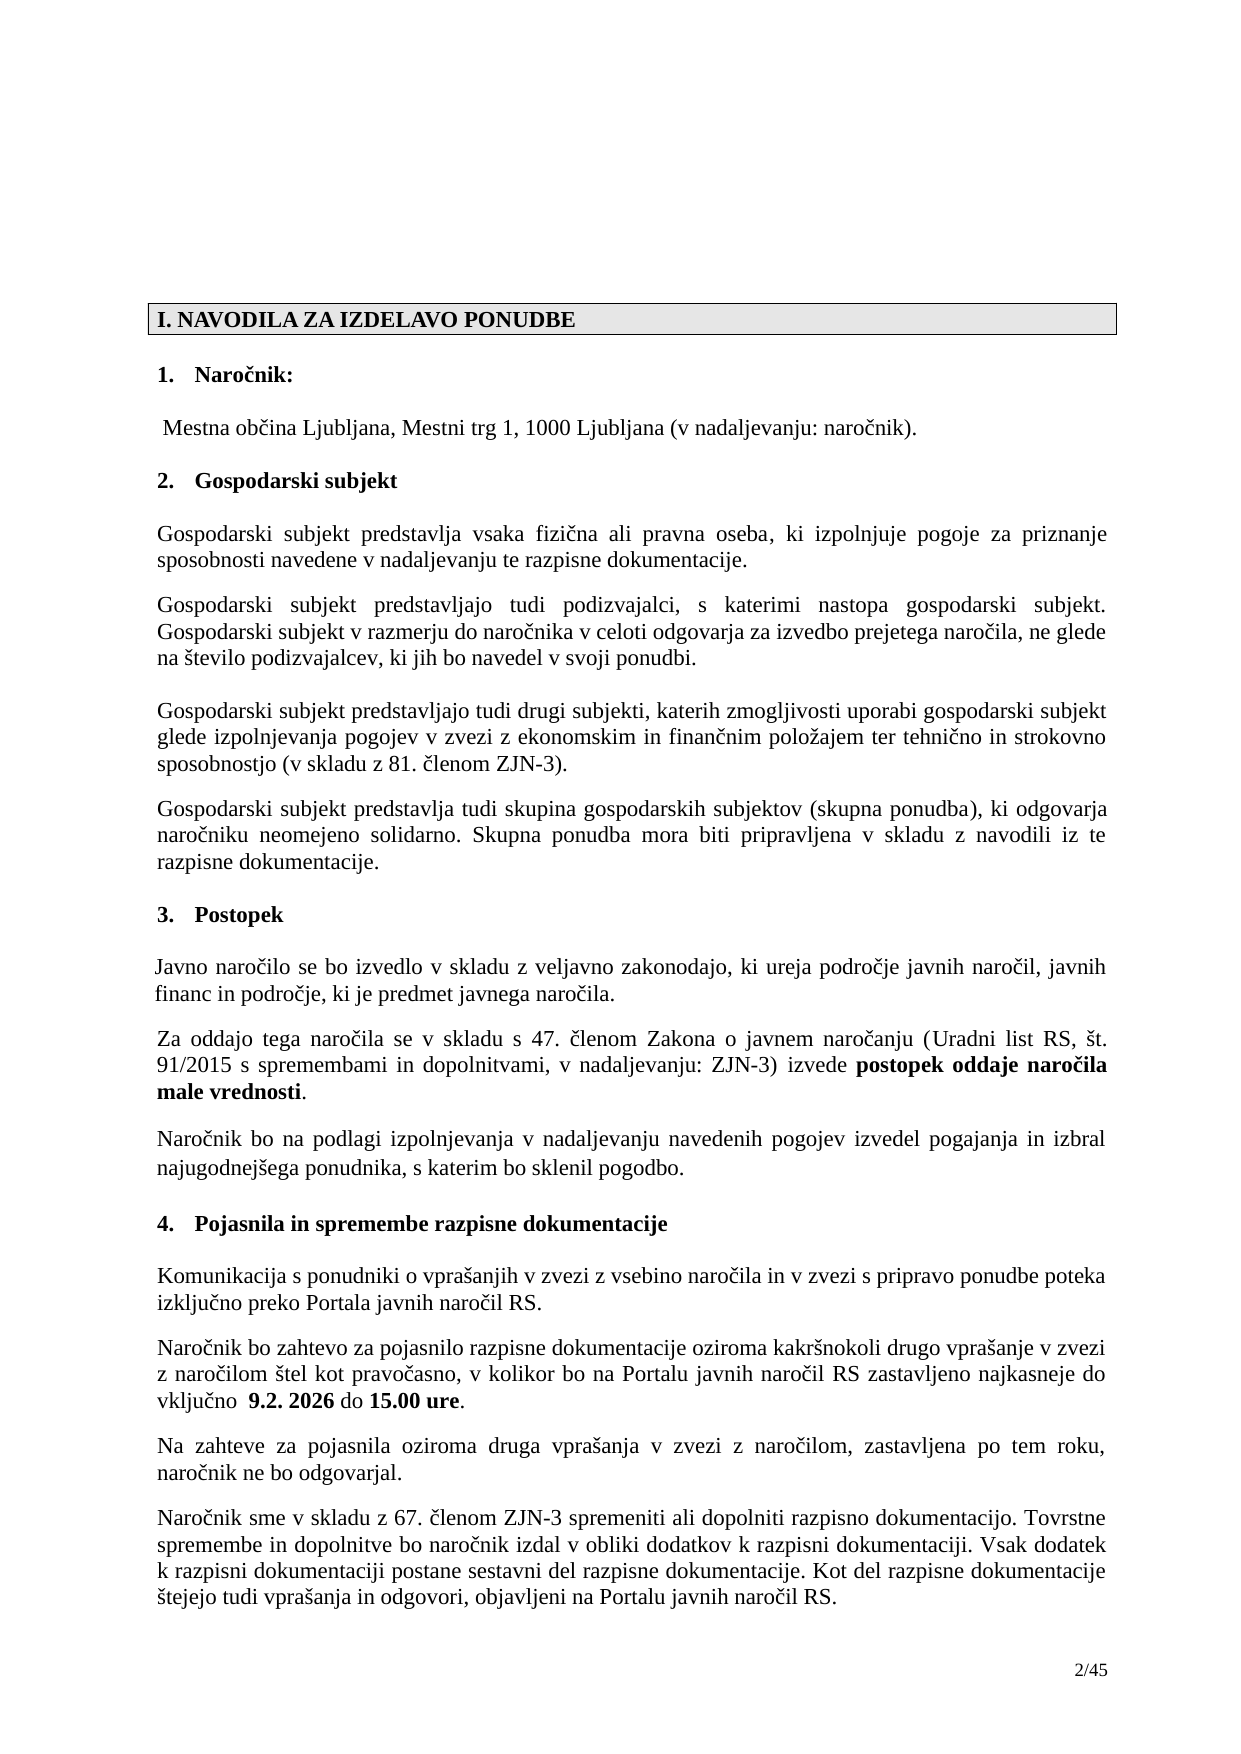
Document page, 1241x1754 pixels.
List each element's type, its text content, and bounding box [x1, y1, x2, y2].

text Gospodarski subjekt predstavljajo tudi podizvajalci, s katerimi nastopa gospodarski subjekt. Gospodarski subjekt v razmerju do naročnika v celoti odgovarja za izvedbo prejetega naročila, ne glede na število podizvajalcev, ki jih bo navedel v svoji ponudbi. [157, 592, 1107, 671]
text Na zahteve za pojasnila oziroma druga vprašanja v zvezi z naročilom, zastavljena po tem roku, naročnik ne bo odgovarjal. [157, 1432, 1107, 1485]
text Gospodarski subjekt predstavlja vsaka fizična ali pravna oseba, ki izpolnjuje pogoje za priznanje sposobnosti navedene v nadaljevanju te razpisne dokumentacije. [157, 520, 1107, 572]
list Mestna občina Ljubljana, Mestni trg 1, 1000 Ljubljana (v nadaljevanju: naročnik). [162, 414, 1107, 441]
list Gospodarski subjekt [157, 467, 1107, 493]
list Javno naročilo se bo izvedlo v skladu z veljavno zakonodajo, ki ureja področje javnih naročil, javnih financ in področje, ki je predmet javnega naročila. [154, 953, 1107, 1006]
list Postopek [157, 901, 1107, 927]
text Naročnik sme v skladu z 67. členom ZJN-3 spremeniti ali dopolniti razpisno dokumentacijo. Tovrstne spremembe in dopolnitve bo naročnik izdal v obliki dodatkov k razpisni dokumentaciji. Vsak dodatek k razpisni dokumentaciji postane sestavni del razpisne dokumentacije. Kot del razpisne dokumentacije štejejo tudi vprašanja in odgovori, objavljeni na Portalu javnih naročil RS. [157, 1504, 1107, 1610]
text Za oddajo tega naročila se v skladu s 47. členom Zakona o javnem naročanju (Uradni list RS, št. 91/2015 s spremembami in dopolnitvami, v nadaljevanju: ZJN-3) izvede postopek oddaje naročila male vrednosti. [157, 1025, 1107, 1104]
list Pojasnila in spremembe razpisne dokumentacije [157, 1209, 1107, 1236]
list I. NAVODILA ZA IZDELAVO PONUDBE [149, 304, 1116, 334]
text Gospodarski subjekt predstavlja tudi skupina gospodarskih subjektov (skupna ponudba), ki odgovarja naročniku neomejeno solidarno. Skupna ponudba mora biti pripravljena v skladu z navodili iz te razpisne dokumentacije. [157, 795, 1107, 874]
text Naročnik bo na podlagi izpolnjevanja v nadaljevanju navedenih pogojev izvedel pogajanja in izbral najugodnejšega ponudnika, s katerim bo sklenil pogodbo. [157, 1125, 1107, 1181]
text Gospodarski subjekt predstavljajo tudi drugi subjekti, katerih zmogljivosti uporabi gospodarski subjekt glede izpolnjevanja pogojev v zvezi z ekonomskim in finančnim položajem ter tehnično in strokovno sposobnostjo (v skladu z 81. členom ZJN-3). [157, 697, 1107, 776]
text Komunikacija s ponudniki o vprašanjih v zvezi z vsebino naročila in v zvezi s pripravo ponudbe poteka izključno preko Portala javnih naročil RS. [157, 1262, 1107, 1315]
text Naročnik bo zahtevo za pojasnilo razpisne dokumentacije oziroma kakršnokoli drugo vprašanje v zvezi z naročilom štel kot pravočasno, v kolikor bo na Portalu javnih naročil RS zastavljeno najkasneje do vključno 9.2. 2026 do 15.00 ure. [157, 1334, 1107, 1413]
list Naročnik: [157, 362, 1107, 388]
